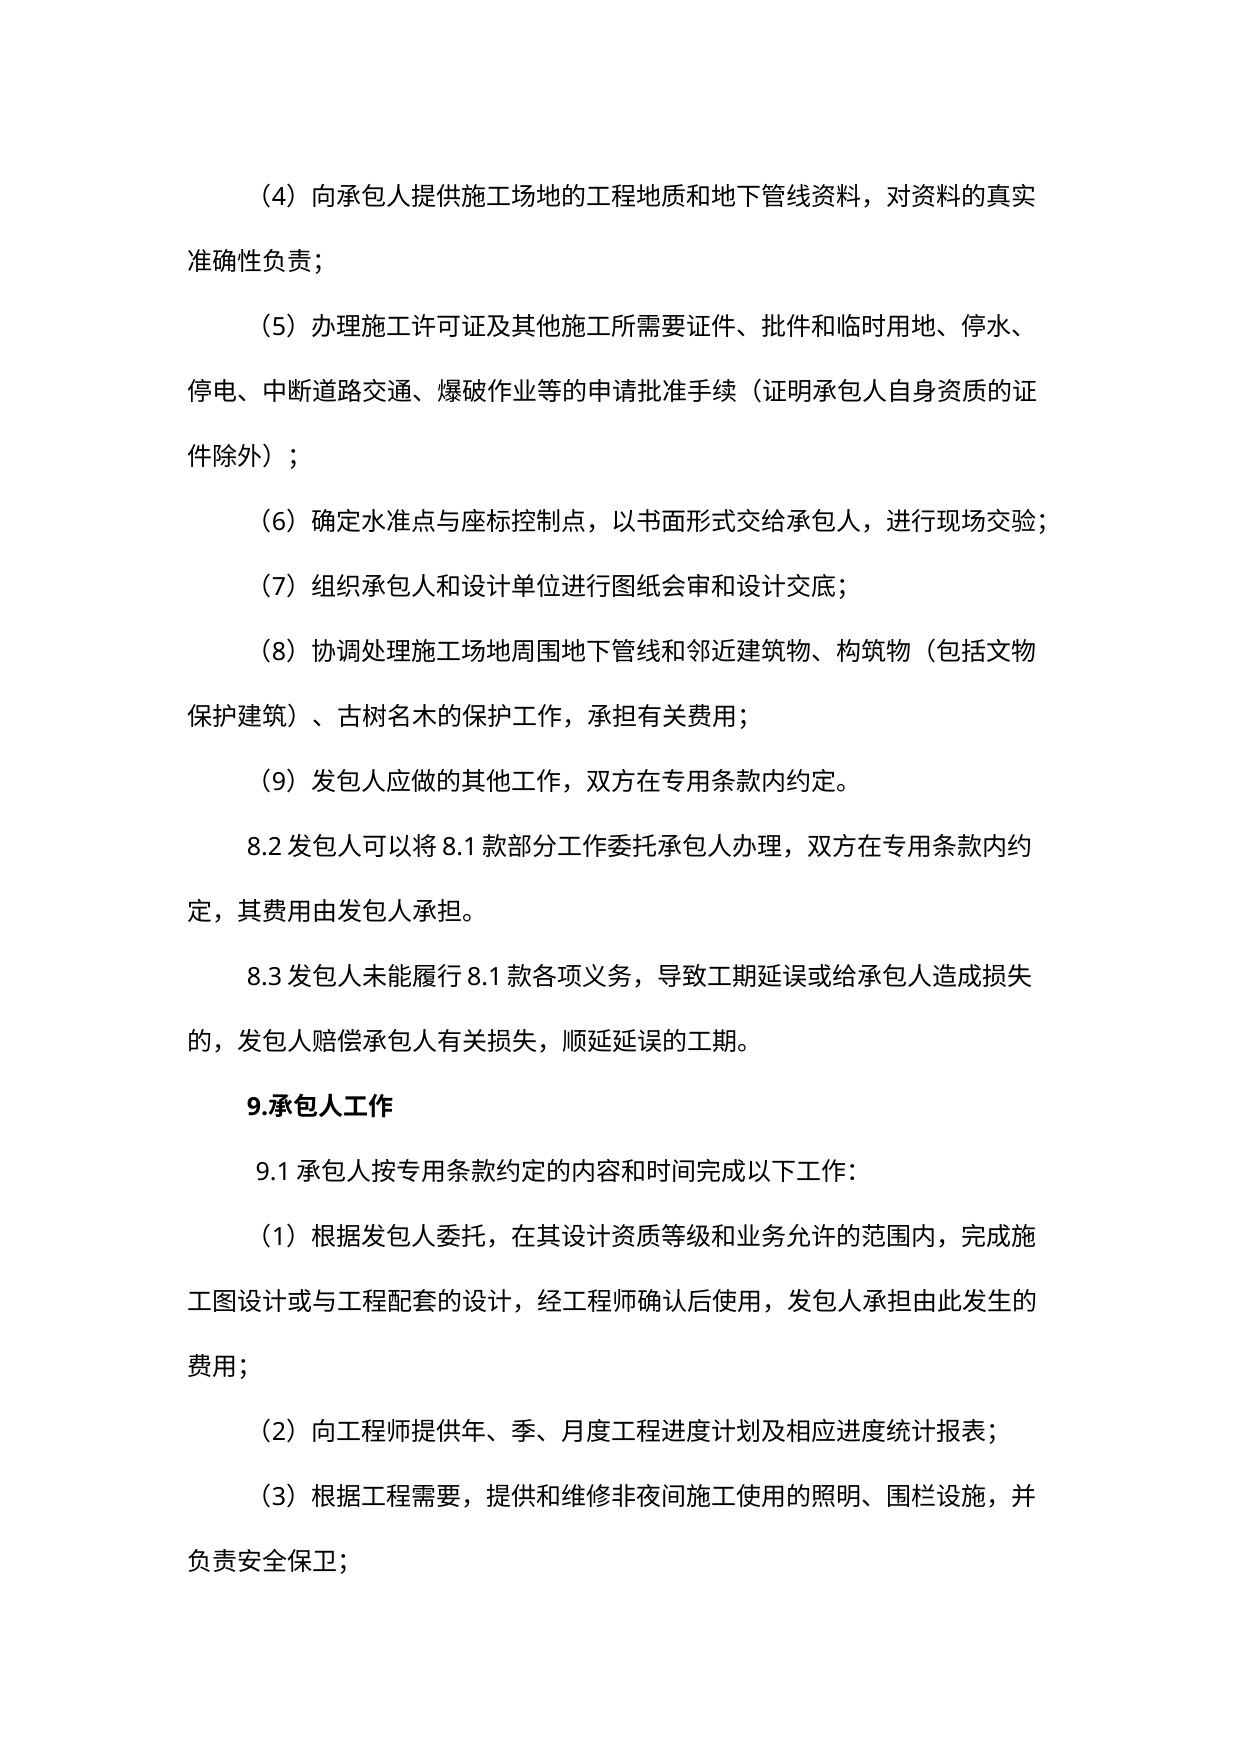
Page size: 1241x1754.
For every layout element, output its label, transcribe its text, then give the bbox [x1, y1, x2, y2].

text （8）协调处理施工场地周围地下管线和邻近建筑物、构筑物（包括文物保护建筑）、古树名木的保护工作，承担有关费用； [187, 617, 1053, 747]
text （9）发包人应做的其他工作，双方在专用条款内约定。 [187, 747, 1053, 812]
text 8.2发包人可以将8.1款部分工作委托承包人办理，双方在专用条款内约定，其费用由发包人承担。 [187, 812, 1053, 942]
text 9.1承包人按专用条款约定的内容和时间完成以下工作： [187, 1137, 1053, 1202]
text （7）组织承包人和设计单位进行图纸会审和设计交底； [187, 552, 1053, 617]
text （6）确定水准点与座标控制点，以书面形式交给承包人，进行现场交验； [187, 487, 1053, 552]
text （5）办理施工许可证及其他施工所需要证件、批件和临时用地、停水、停电、中断道路交通、爆破作业等的申请批准手续（证明承包人自身资质的证件除外）； [187, 292, 1053, 487]
text 9.承包人工作 [187, 1072, 1053, 1137]
text 8.3发包人未能履行8.1款各项义务，导致工期延误或给承包人造成损失的，发包人赔偿承包人有关损失，顺延延误的工期。 [187, 942, 1053, 1072]
text （2）向工程师提供年、季、月度工程进度计划及相应进度统计报表； [187, 1397, 1053, 1462]
text （4）向承包人提供施工场地的工程地质和地下管线资料，对资料的真实准确性负责； [187, 162, 1053, 292]
text （1）根据发包人委托，在其设计资质等级和业务允许的范围内，完成施工图设计或与工程配套的设计，经工程师确认后使用，发包人承担由此发生的费用； [187, 1202, 1053, 1397]
text （3）根据工程需要，提供和维修非夜间施工使用的照明、围栏设施，并负责安全保卫； [187, 1462, 1053, 1592]
